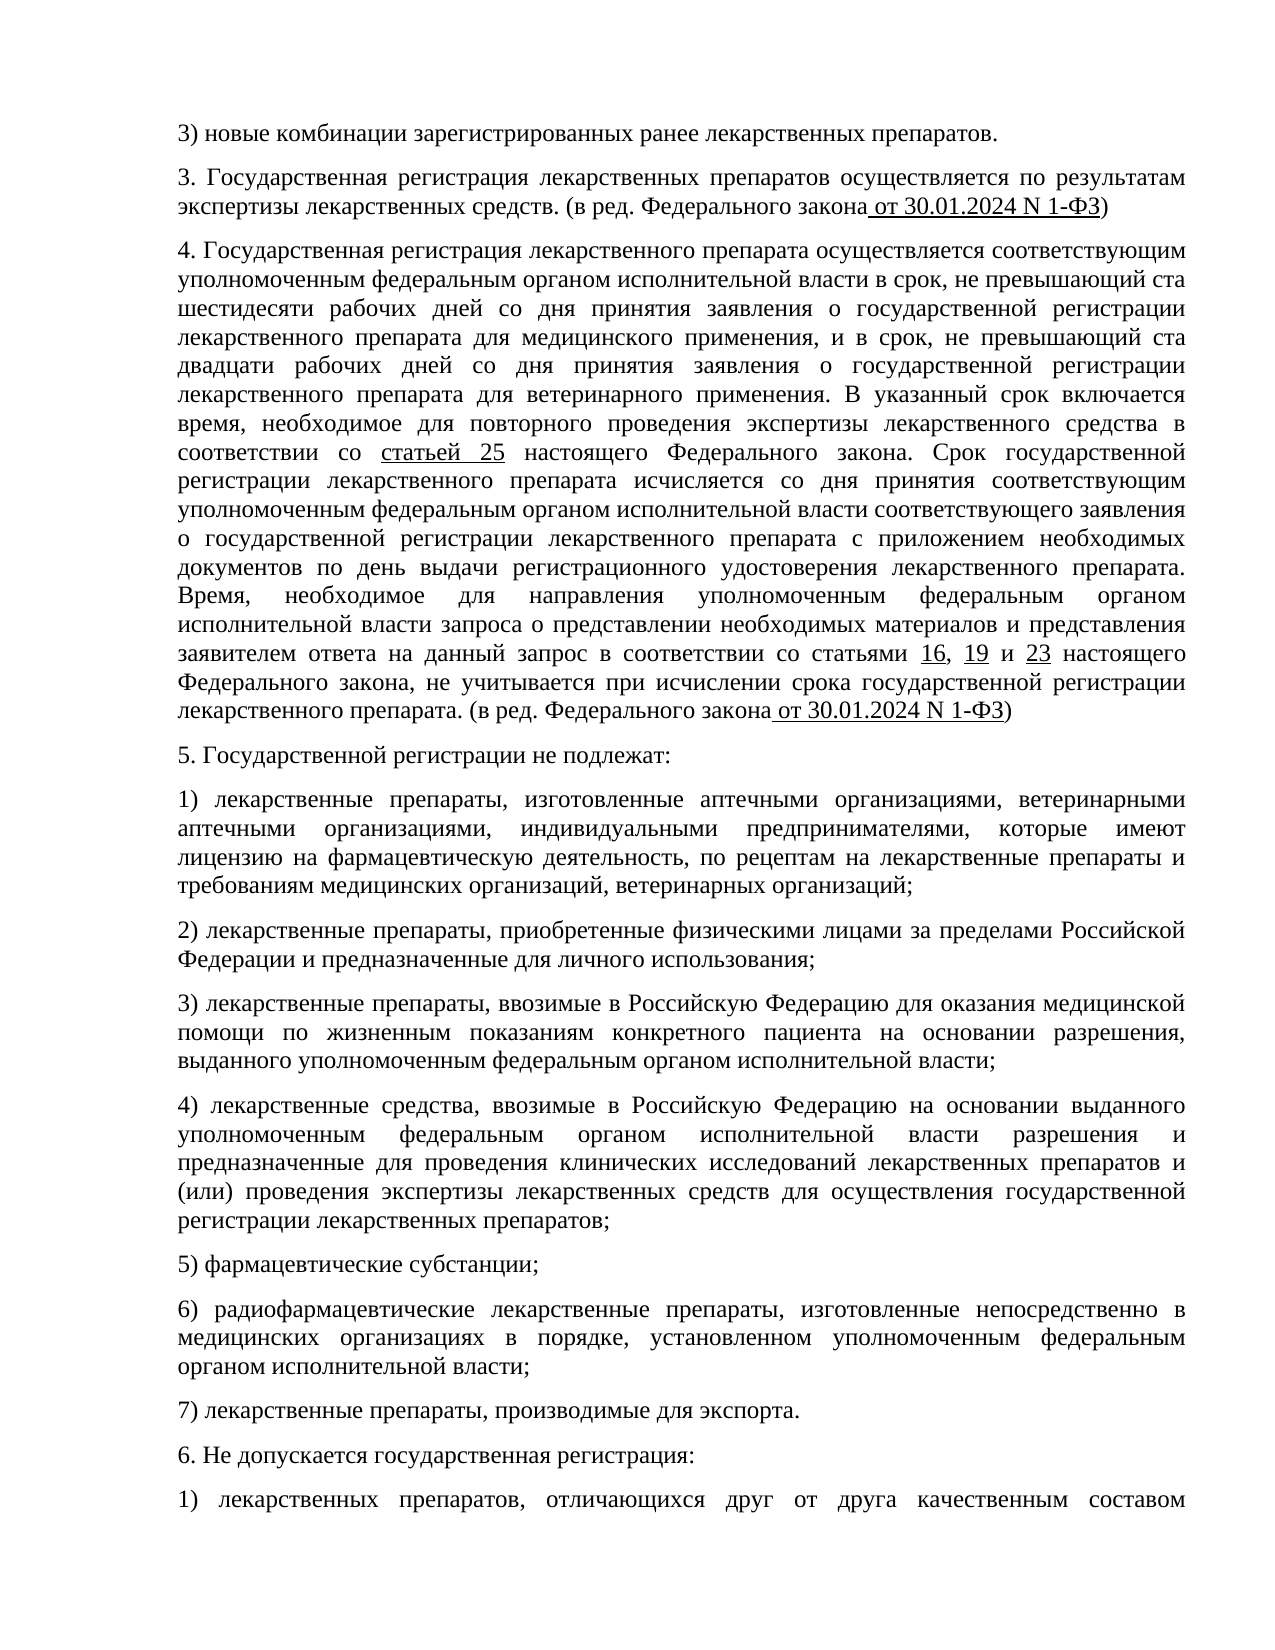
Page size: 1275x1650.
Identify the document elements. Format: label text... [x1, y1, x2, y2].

text 2) лекарственные препараты, приобретенные физическими лицами за пределами Российской Федерации и предназначенные для личного использования; [177, 915, 1186, 972]
text 1) лекарственные препараты, изготовленные аптечными организациями, ветеринарными аптечными организациями, индивидуальными предпринимателями, которые имеют лицензию на фармацевтическую деятельность, по рецептам на лекарственные препараты и требованиям медицинских организаций, ветеринарных организаций; [177, 784, 1186, 899]
text 4) лекарственные средства, ввозимые в Российскую Федерацию на основании выданного уполномоченным федеральным органом исполнительной власти разрешения и предназначенные для проведения клинических исследований лекарственных препаратов и (или) проведения экспертизы лекарственных средств для осуществления государственной регистрации лекарственных препаратов; [177, 1090, 1186, 1234]
text 5) фармацевтические субстанции; [177, 1249, 1186, 1278]
text 3. Государственная регистрация лекарственных препаратов осуществляется по результатам экспертизы лекарственных средств. (в ред. Федерального закона от 30.01.2024 N 1-ФЗ) [177, 162, 1186, 220]
text 3) лекарственные препараты, ввозимые в Российскую Федерацию для оказания медицинской помощи по жизненным показаниям конкретного пациента на основании разрешения, выданного уполномоченным федеральным органом исполнительной власти; [177, 988, 1186, 1074]
text 5. Государственной регистрации не подлежат: [177, 740, 1186, 769]
text 7) лекарственные препараты, производимые для экспорта. [177, 1396, 1186, 1424]
text 6) радиофармацевтические лекарственные препараты, изготовленные непосредственно в медицинских организациях в порядке, установленном уполномоченным федеральным органом исполнительной власти; [177, 1294, 1186, 1380]
text 6. Не допускается государственная регистрация: [177, 1440, 1186, 1469]
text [177, 1484, 1186, 1513]
text 3) новые комбинации зарегистрированных ранее лекарственных препаратов. [177, 118, 1186, 147]
text 4. Государственная регистрация лекарственного препарата осуществляется соответствующим уполномоченным федеральным органом исполнительной власти в срок, не превышающий ста шестидесяти рабочих дней со дня принятия заявления о государственной регистрации лекарственного препарата для медицинского применения, и в срок, не превышающий ста двадцати рабочих дней со дня принятия заявления о государственной регистрации лекарственного препарата для ветеринарного применения. В указанный срок включается время, необходимое для повторного проведения экспертизы лекарственного средства в соответствии со статьей 25 настоящего Федерального закона. Срок государственной регистрации лекарственного препарата исчисляется со дня принятия соответствующим уполномоченным федеральным органом исполнительной власти соответствующего заявления о государственной регистрации лекарственного препарата с приложением необходимых документов по день выдачи регистрационного удостоверения лекарственного препарата. Время, необходимое для направления уполномоченным федеральным органом исполнительной власти запроса о представлении необходимых материалов и представления заявителем ответа на данный запрос в соответствии со статьями 16, 19 и 23 настоящего Федерального закона, не учитывается при исчислении срока государственной регистрации лекарственного препарата. (в ред. Федерального закона от 30.01.2024 N 1-ФЗ) [177, 236, 1186, 724]
